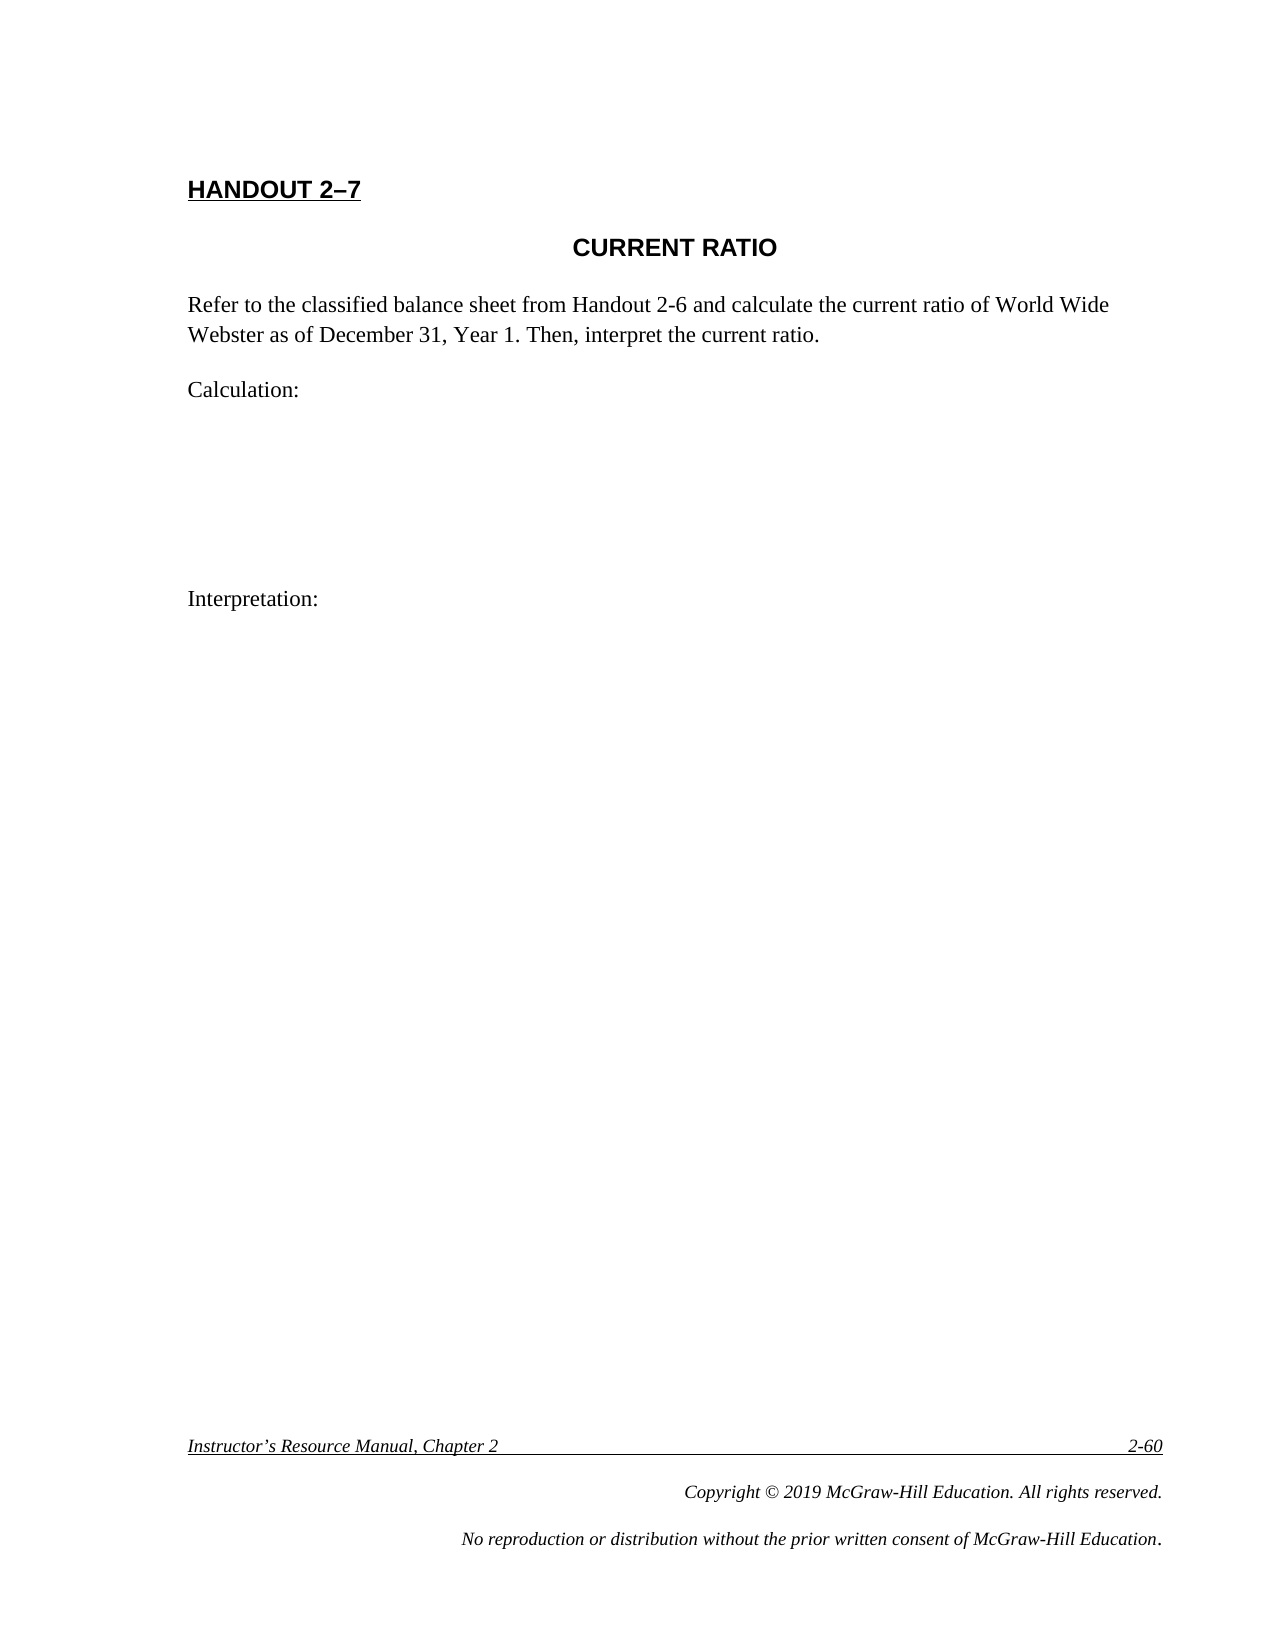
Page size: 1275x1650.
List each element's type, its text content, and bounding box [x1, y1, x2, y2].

subtitle HANDOUT 2–7 [187, 175, 1162, 204]
subtitle Calculation: [187, 376, 1162, 403]
subtitle CURRENT RATIO [187, 233, 1162, 262]
subtitle Refer to the classified balance sheet from Handout 2-6 and calculate the current ratio of World Wide Webster as of December 31, Year 1. Then, interpret the current ratio. [187, 291, 1162, 348]
text Interpretation: [187, 585, 1162, 611]
